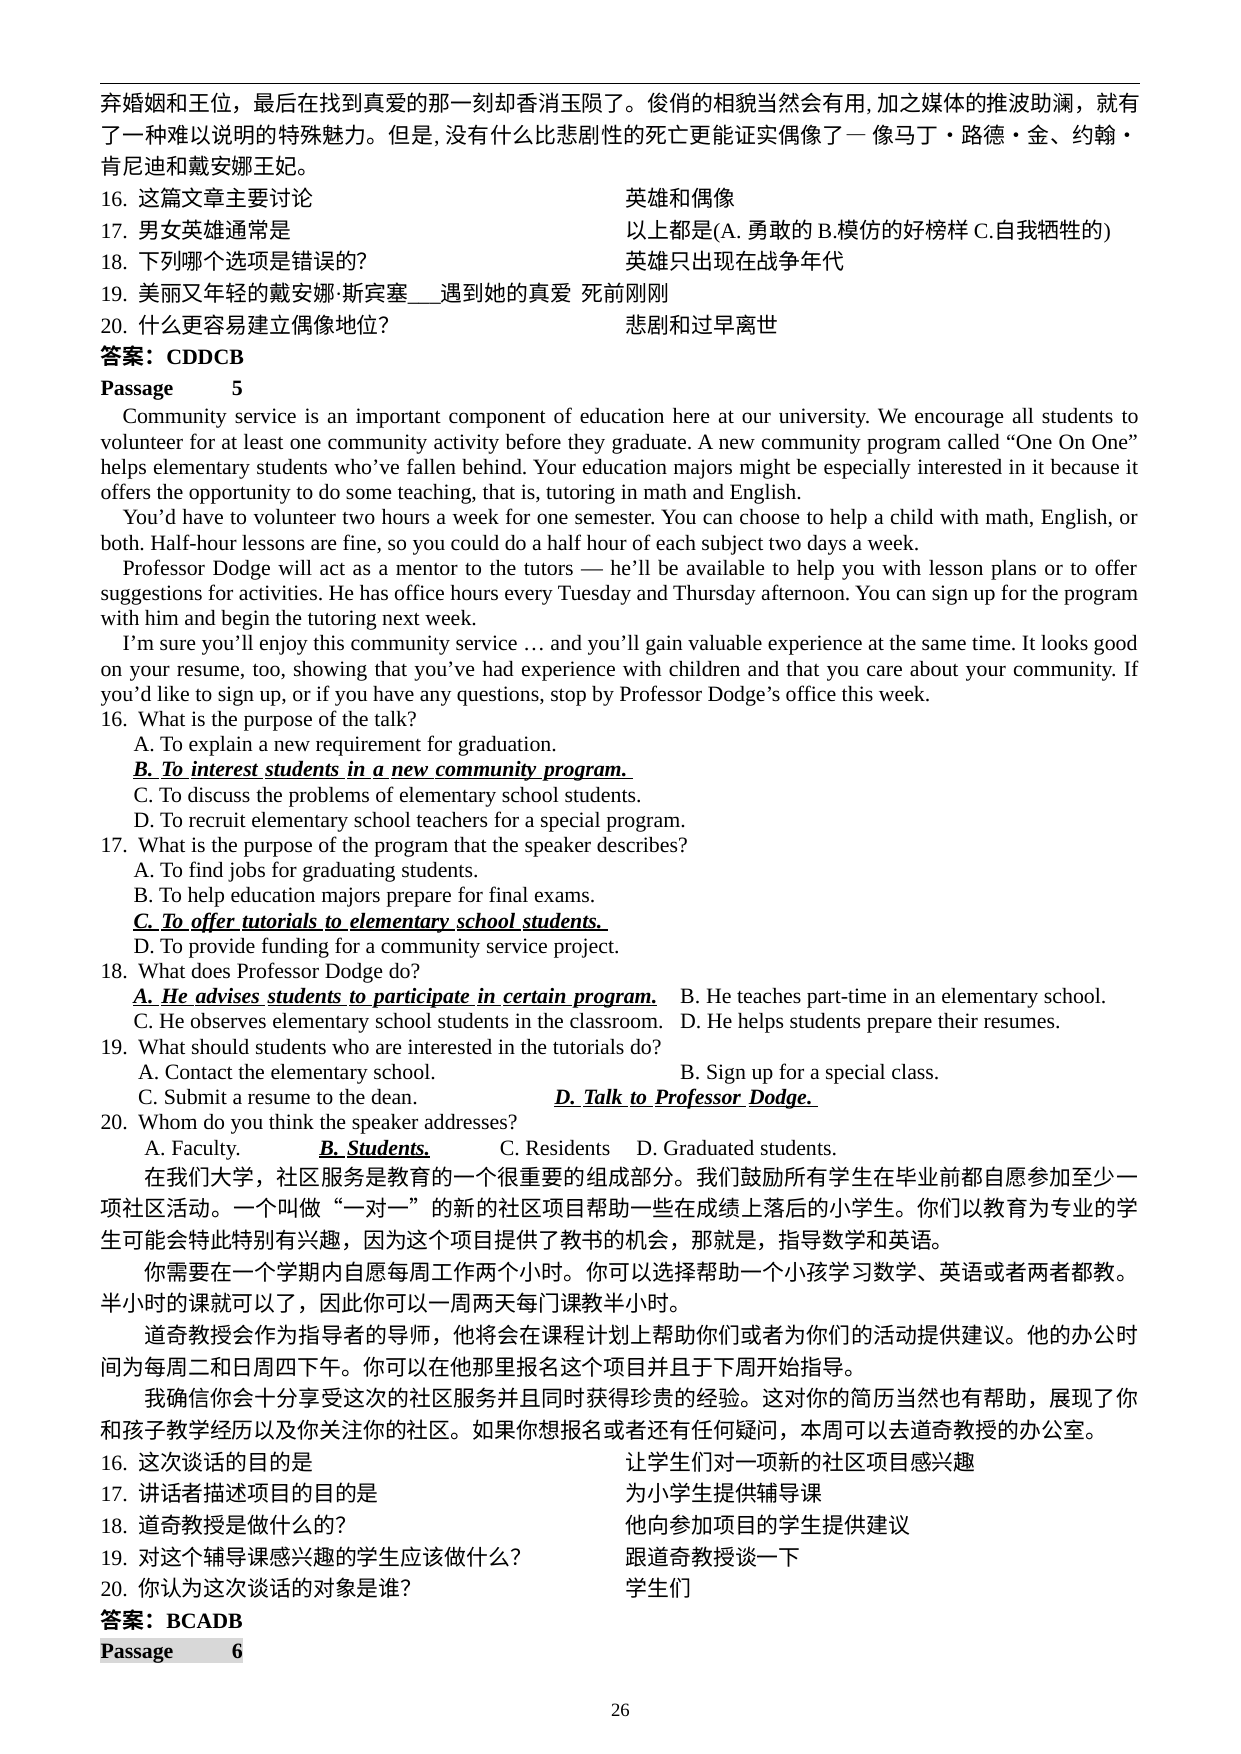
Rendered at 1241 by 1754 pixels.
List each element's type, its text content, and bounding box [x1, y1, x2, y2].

text 在我们大学，社区服务是教育的一个很重要的组成部分。我们鼓励所有学生在毕业前都自愿参加至少一项社区活动。一个叫做“一对一”的新的社区项目帮助一些在成绩上落后的小学生。你们以教育为专业的学生可能会特此特别有兴趣，因为这个项目提供了教书的机会，那就是，指导数学和英语。 [100, 1160, 1140, 1255]
text A. To explain a new requirement for graduation. [100, 731, 1140, 756]
list 这次谈话的目的是 让学生们对一项新的社区项目感兴趣 [100, 1445, 1140, 1476]
list 对这个辅导课感兴趣的学生应该做什么？ 跟道奇教授谈一下 [100, 1540, 1140, 1571]
list 你认为这次谈话的对象是谁？ 学生们 [100, 1571, 1140, 1603]
text 答案：CDDCB [100, 339, 1140, 371]
text C. Submit a resume to the dean. D. Talk to Professor Dodge. [100, 1084, 1140, 1109]
list Whom do you think the speaker addresses? [100, 1109, 1140, 1134]
text 我确信你会十分享受这次的社区服务并且同时获得珍贵的经验。这对你的简历当然也有帮助，展现了你和孩子教学经历以及你关注你的社区。如果你想报名或者还有任何疑问，本周可以去道奇教授的办公室。 [100, 1381, 1140, 1445]
list 道奇教授是做什么的？ 他向参加项目的学生提供建议 [100, 1508, 1140, 1540]
text 答案：BCADB [100, 1603, 1140, 1635]
text Community service is an important component of education here at our university. We encourage all students to volunteer for at least one community activity before they graduate. A new community program called “One On One” helps elementary students who’ve fallen behind. Your education majors might be especially interested in it because it offers the opportunity to do some teaching, that is, tutoring in math and English. [100, 403, 1140, 504]
list 讲话者描述项目的目的是 为小学生提供辅导课 [100, 1476, 1140, 1508]
text A. To find jobs for graduating students. [100, 857, 1140, 882]
text B. To help education majors prepare for final exams. [100, 882, 1140, 908]
text Passage 5 [100, 371, 1140, 403]
list 这篇文章主要讨论 英雄和偶像 [100, 181, 1140, 213]
text A. He advises students to participate in certain program. B. He teaches part-time in an elementary school. [100, 983, 1140, 1008]
list What is the purpose of the talk? [100, 706, 1140, 731]
text Passage 6 [100, 1635, 1140, 1667]
text A. Faculty. B. Students. C. Residents D. Graduated students. [100, 1134, 1140, 1160]
text A. Contact the elementary school. B. Sign up for a special class. [100, 1059, 1140, 1084]
list 什么更容易建立偶像地位？ 悲剧和过早离世 [100, 308, 1140, 339]
text C. To offer tutorials to elementary school students. [100, 908, 1140, 933]
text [100, 86, 1140, 181]
list 男女英雄通常是 以上都是(A. 勇敢的 B.模仿的好榜样 C.自我牺牲的) [100, 213, 1140, 244]
text You’d have to volunteer two hours a week for one semester. You can choose to help a child with math, English, or both. Half-hour lessons are fine, so you could do a half hour of each subject two days a week. [100, 504, 1140, 555]
text I’m sure you’ll enjoy this community service … and you’ll gain valuable experience at the same time. It looks good on your resume, too, showing that you’ve had experience with children and that you care about your community. If you’d like to sign up, or if you have any questions, stop by Professor Dodge’s office this week. [100, 630, 1140, 706]
text C. To discuss the problems of elementary school students. [100, 782, 1140, 807]
text 你需要在一个学期内自愿每周工作两个小时。你可以选择帮助一个小孩学习数学、英语或者两者都教。半小时的课就可以了，因此你可以一周两天每门课教半小时。 [100, 1255, 1140, 1318]
text 道奇教授会作为指导者的导师，他将会在课程计划上帮助你们或者为你们的活动提供建议。他的办公时间为每周二和日周四下午。你可以在他那里报名这个项目并且于下周开始指导。 [100, 1318, 1140, 1381]
text C. He observes elementary school students in the classroom. D. He helps students prepare their resumes. [100, 1008, 1140, 1034]
list What is the purpose of the program that the speaker describes? [100, 832, 1140, 857]
text D. To recruit elementary school teachers for a special program. [100, 807, 1140, 832]
text Professor Dodge will act as a mentor to the tutors — he’ll be available to help you with lesson plans or to offer suggestions for activities. He has office hours every Tuesday and Thursday afternoon. You can sign up for the program with him and begin the tutoring next week. [100, 555, 1140, 630]
list What should students who are interested in the tutorials do? [100, 1034, 1140, 1059]
text D. To provide funding for a community service project. [100, 933, 1140, 958]
list 下列哪个选项是错误的？ 英雄只出现在战争年代 [100, 244, 1140, 276]
list What does Professor Dodge do? [100, 958, 1140, 983]
list 美丽又年轻的戴安娜·斯宾塞___遇到她的真爱 死前刚刚 [100, 276, 1140, 308]
text B. To interest students in a new community program. [100, 756, 1140, 782]
